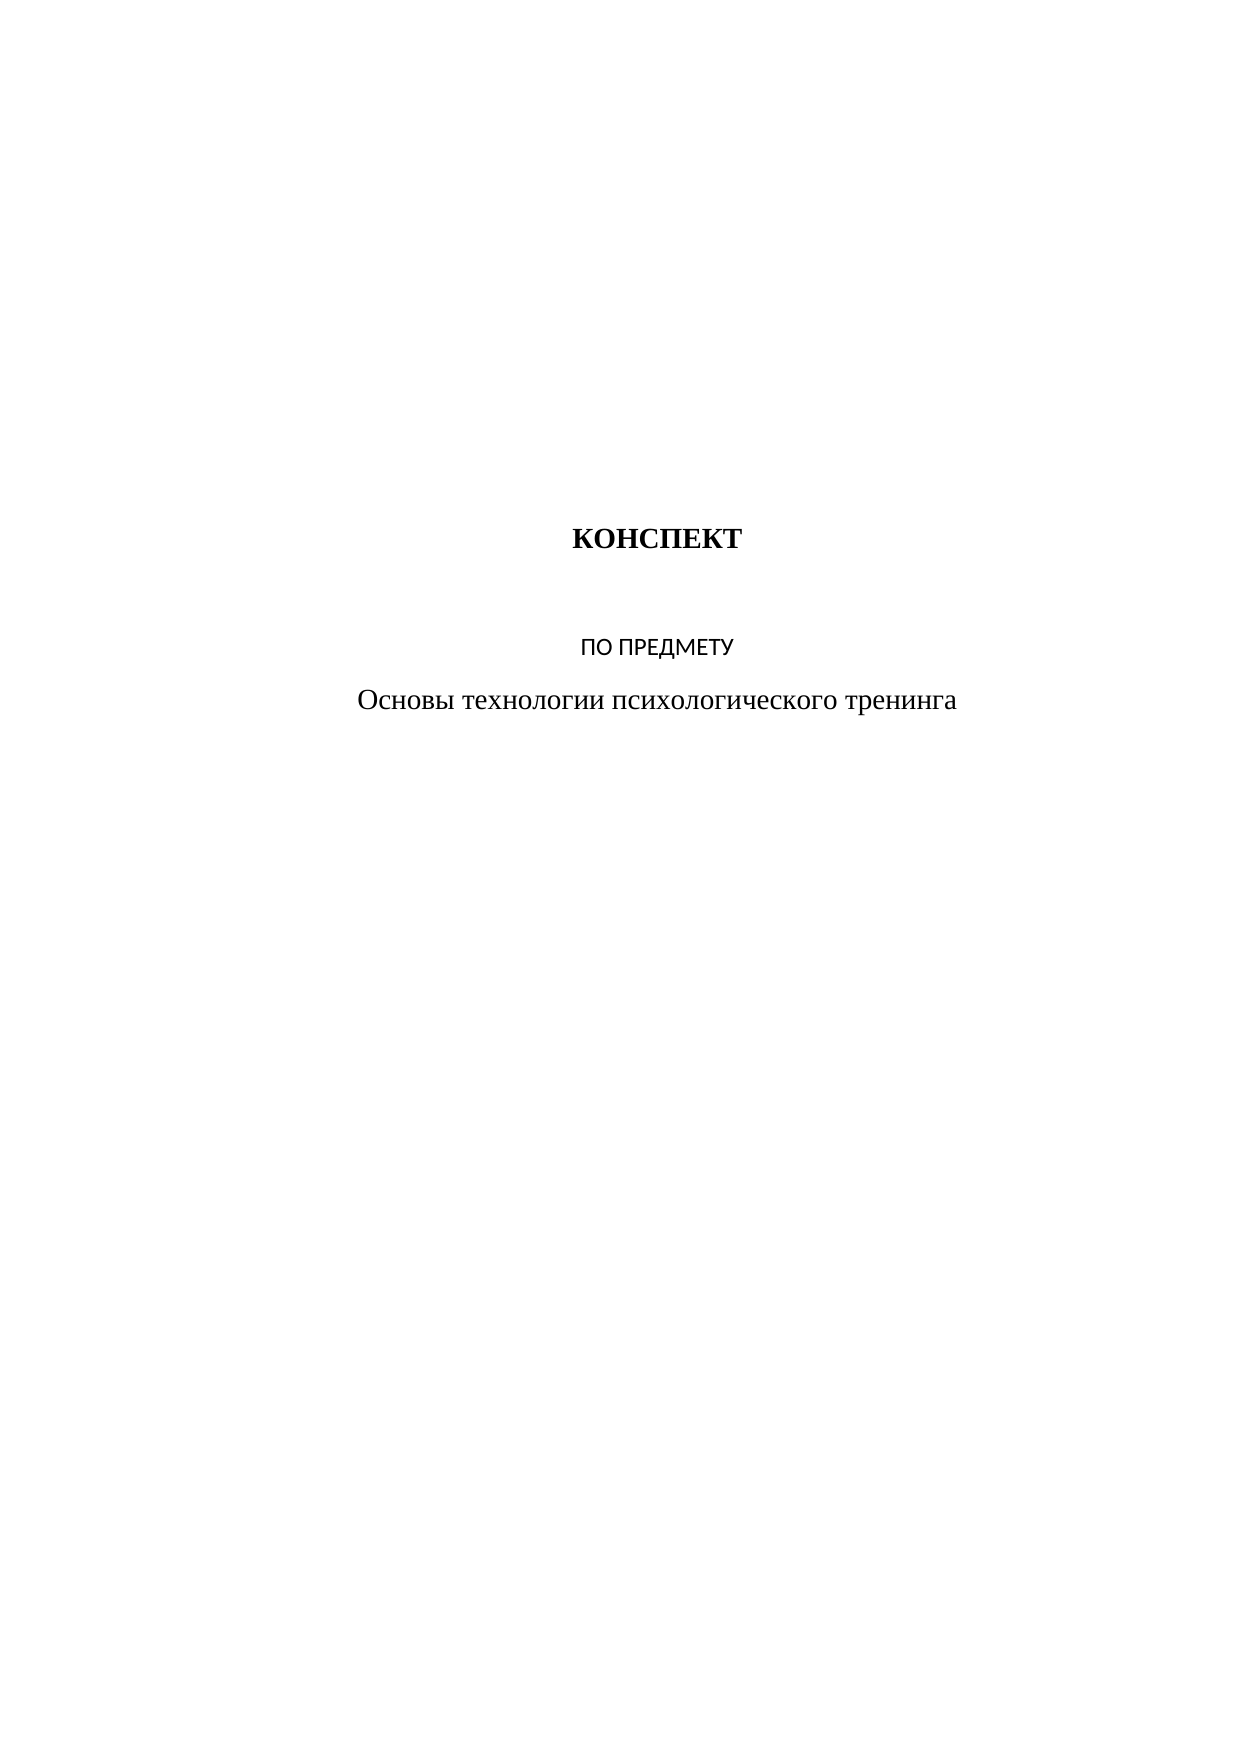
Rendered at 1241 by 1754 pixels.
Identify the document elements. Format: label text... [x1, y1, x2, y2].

text ПО ПРЕДМЕТУ [236, 631, 1078, 662]
text Основы технологии психологического тренинга [236, 682, 1078, 716]
text КОНСПЕКТ [236, 522, 1078, 555]
